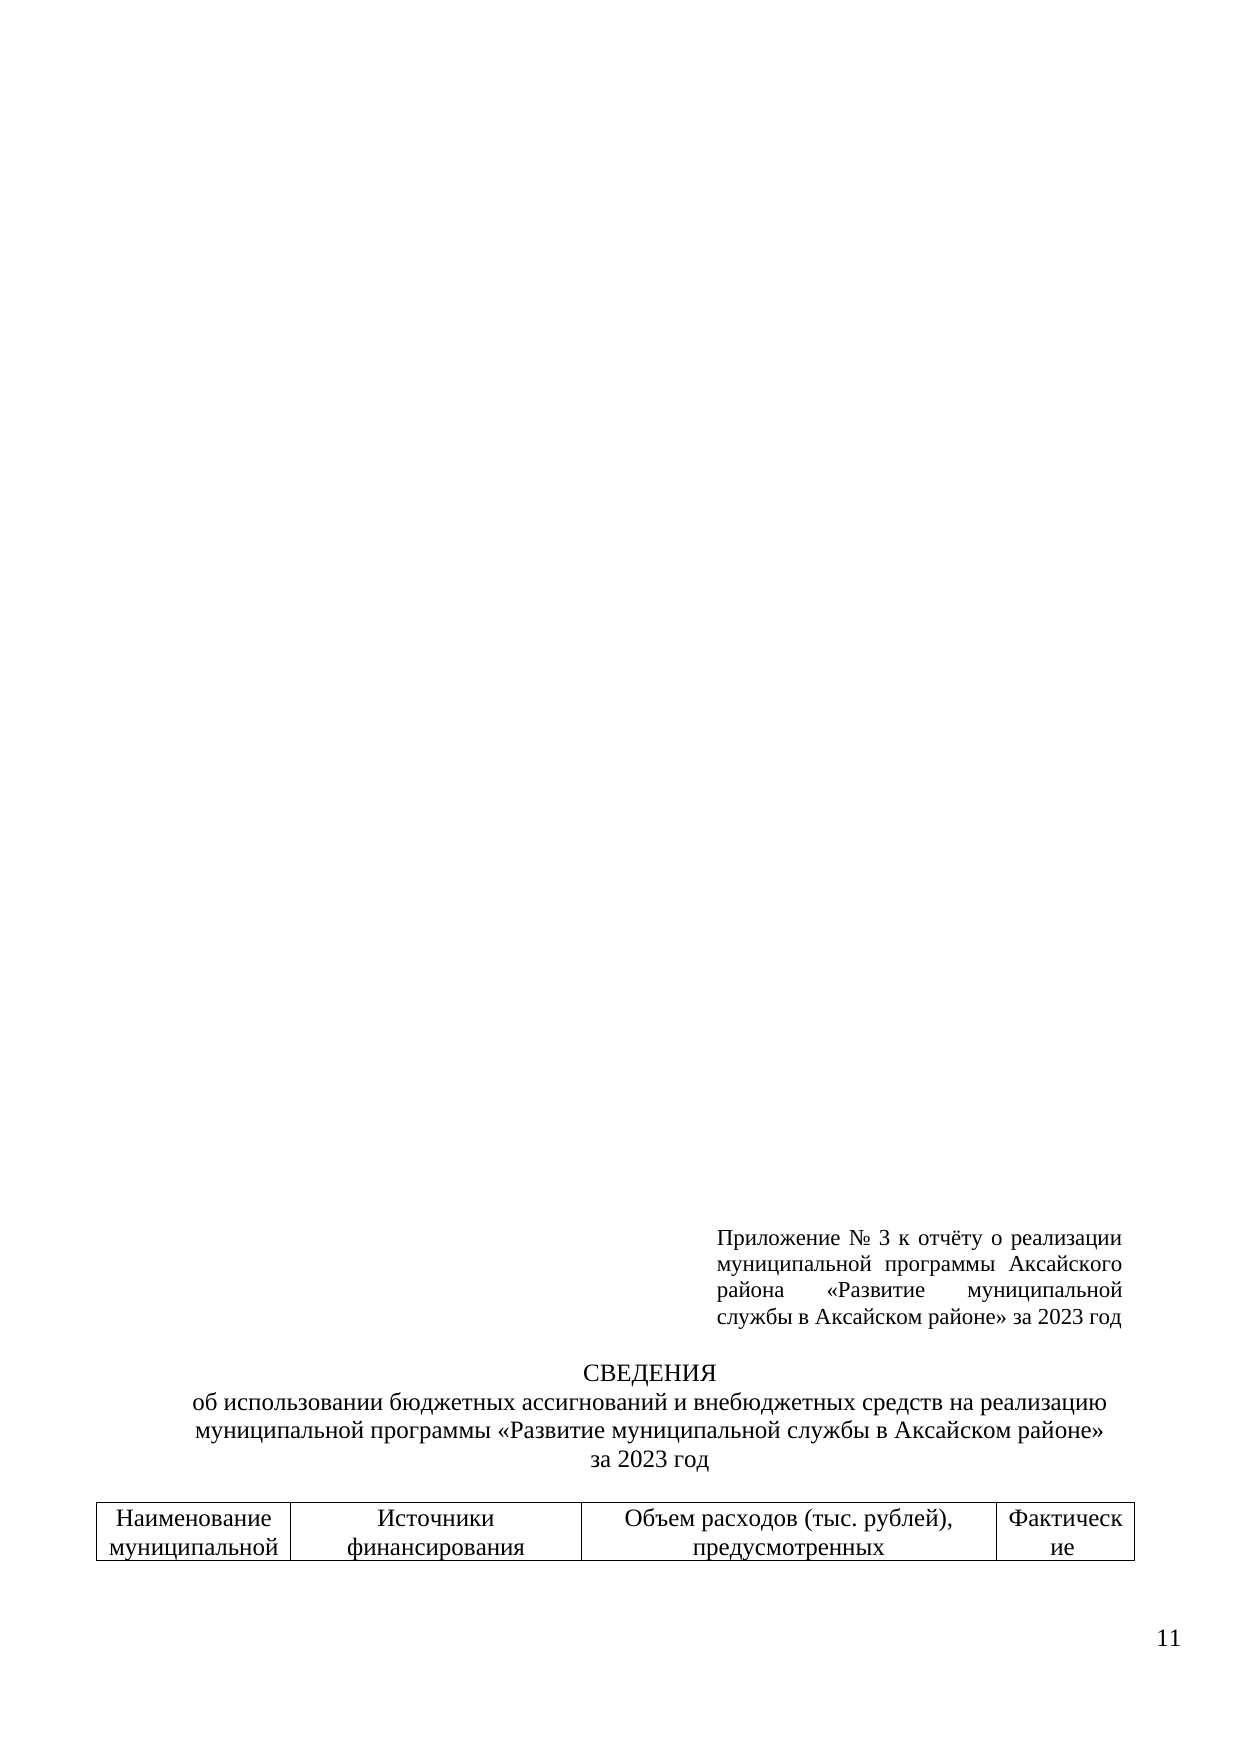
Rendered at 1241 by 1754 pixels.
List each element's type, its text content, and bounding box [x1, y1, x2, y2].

text за 2023 год [118, 1444, 1181, 1473]
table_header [291, 1503, 581, 1560]
text об использовании бюджетных ассигнований и внебюджетных средств на реализацию муниципальной программы «Развитие муниципальной службы в Аксайском районе» [118, 1387, 1181, 1444]
table_header Объем расходов (тыс. рублей), предусмотренных [582, 1503, 996, 1560]
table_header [97, 1503, 290, 1560]
text СВЕДЕНИЯ [118, 1358, 1181, 1387]
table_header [997, 1503, 1134, 1560]
table_header Приложение № 3 к отчёту о реализации муниципальной программы Аксайского района «Развитие муниципальной службы в Аксайском районе» за 2023 год [705, 1224, 1134, 1329]
